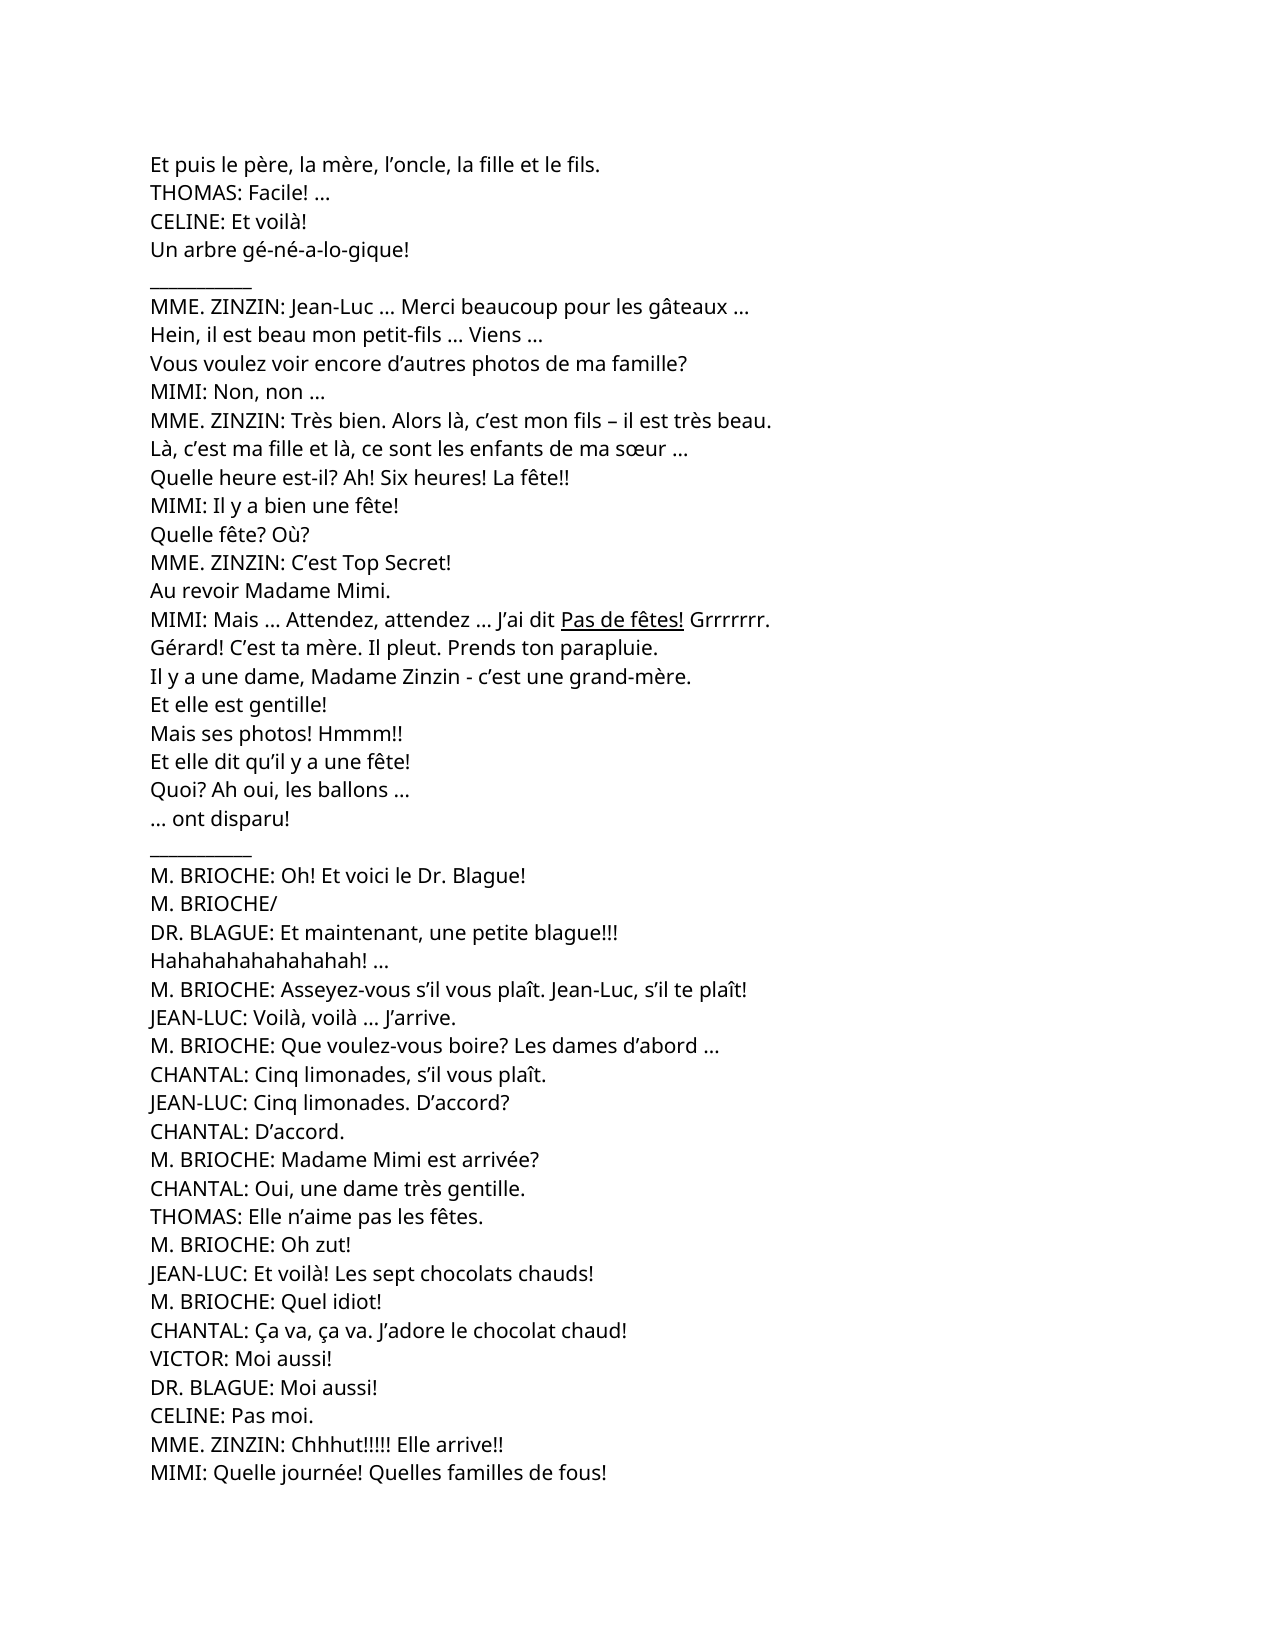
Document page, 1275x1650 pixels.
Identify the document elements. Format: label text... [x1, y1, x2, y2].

text Et elle est gentille! [150, 690, 1125, 719]
text THOMAS: Elle n’aime pas les fêtes. [150, 1202, 1125, 1231]
text CHANTAL: Oui, une dame très gentille. [150, 1174, 1125, 1202]
text Hahahahahahahahah! … [150, 946, 1125, 975]
text JEAN-LUC: Cinq limonades. D’accord? [150, 1088, 1125, 1117]
text Mais ses photos! Hmmm!! [150, 719, 1125, 747]
text Et elle dit qu’il y a une fête! [150, 747, 1125, 776]
text Et puis le père, la mère, l’oncle, la fille et le fils. [150, 150, 1125, 178]
text Là, c’est ma fille et là, ce sont les enfants de ma sœur … [150, 434, 1125, 463]
text THOMAS: Facile! … [150, 178, 1125, 207]
text CELINE: Et voilà! [150, 207, 1125, 235]
text ___________ [150, 264, 1125, 292]
text MIMI: Non, non … [150, 377, 1125, 406]
text M. BRIOCHE: Madame Mimi est arrivée? [150, 1145, 1125, 1174]
text MME. ZINZIN: Jean-Luc … Merci beaucoup pour les gâteaux … [150, 292, 1125, 321]
text M. BRIOCHE: Que voulez-vous boire? Les dames d’abord … [150, 1032, 1125, 1060]
text M. BRIOCHE/ [150, 889, 1125, 918]
text MME. ZINZIN: Très bien. Alors là, c’est mon fils – il est très beau. [150, 406, 1125, 434]
text MIMI: Mais … Attendez, attendez … J’ai dit Pas de fêtes! Grrrrrrr. [150, 605, 1125, 633]
text Il y a une dame, Madame Zinzin - c’est une grand-mère. [150, 662, 1125, 690]
text ___________ [150, 832, 1125, 861]
text JEAN-LUC: Et voilà! Les sept chocolats chauds! [150, 1259, 1125, 1287]
text M. BRIOCHE: Oh! Et voici le Dr. Blague! [150, 861, 1125, 889]
text Un arbre gé-né-a-lo-gique! [150, 235, 1125, 264]
text Hein, il est beau mon petit-fils … Viens … [150, 321, 1125, 349]
text Gérard! C’est ta mère. Il pleut. Prends ton parapluie. [150, 633, 1125, 662]
text MME. ZINZIN: C’est Top Secret! [150, 548, 1125, 577]
text Quoi? Ah oui, les ballons … [150, 776, 1125, 804]
text CHANTAL: Ça va, ça va. J’adore le chocolat chaud! [150, 1316, 1125, 1344]
text DR. BLAGUE: Et maintenant, une petite blague!!! [150, 918, 1125, 946]
text Au revoir Madame Mimi. [150, 577, 1125, 605]
text MIMI: Quelle journée! Quelles familles de fous! [150, 1458, 1125, 1487]
text CELINE: Pas moi. [150, 1401, 1125, 1430]
text MME. ZINZIN: Chhhut!!!!! Elle arrive!! [150, 1430, 1125, 1458]
text CHANTAL: D’accord. [150, 1117, 1125, 1145]
text Quelle fête? Où? [150, 520, 1125, 548]
text MIMI: Il y a bien une fête! [150, 491, 1125, 520]
text M. BRIOCHE: Quel idiot! [150, 1287, 1125, 1316]
text M. BRIOCHE: Asseyez-vous s’il vous plaît. Jean-Luc, s’il te plaît! [150, 975, 1125, 1003]
text M. BRIOCHE: Oh zut! [150, 1231, 1125, 1259]
text DR. BLAGUE: Moi aussi! [150, 1373, 1125, 1401]
text Vous voulez voir encore d’autres photos de ma famille? [150, 349, 1125, 377]
text CHANTAL: Cinq limonades, s’il vous plaît. [150, 1060, 1125, 1088]
text JEAN-LUC: Voilà, voilà … J’arrive. [150, 1003, 1125, 1032]
text Quelle heure est-il? Ah! Six heures! La fête!! [150, 463, 1125, 491]
text VICTOR: Moi aussi! [150, 1344, 1125, 1373]
text … ont disparu! [150, 804, 1125, 832]
